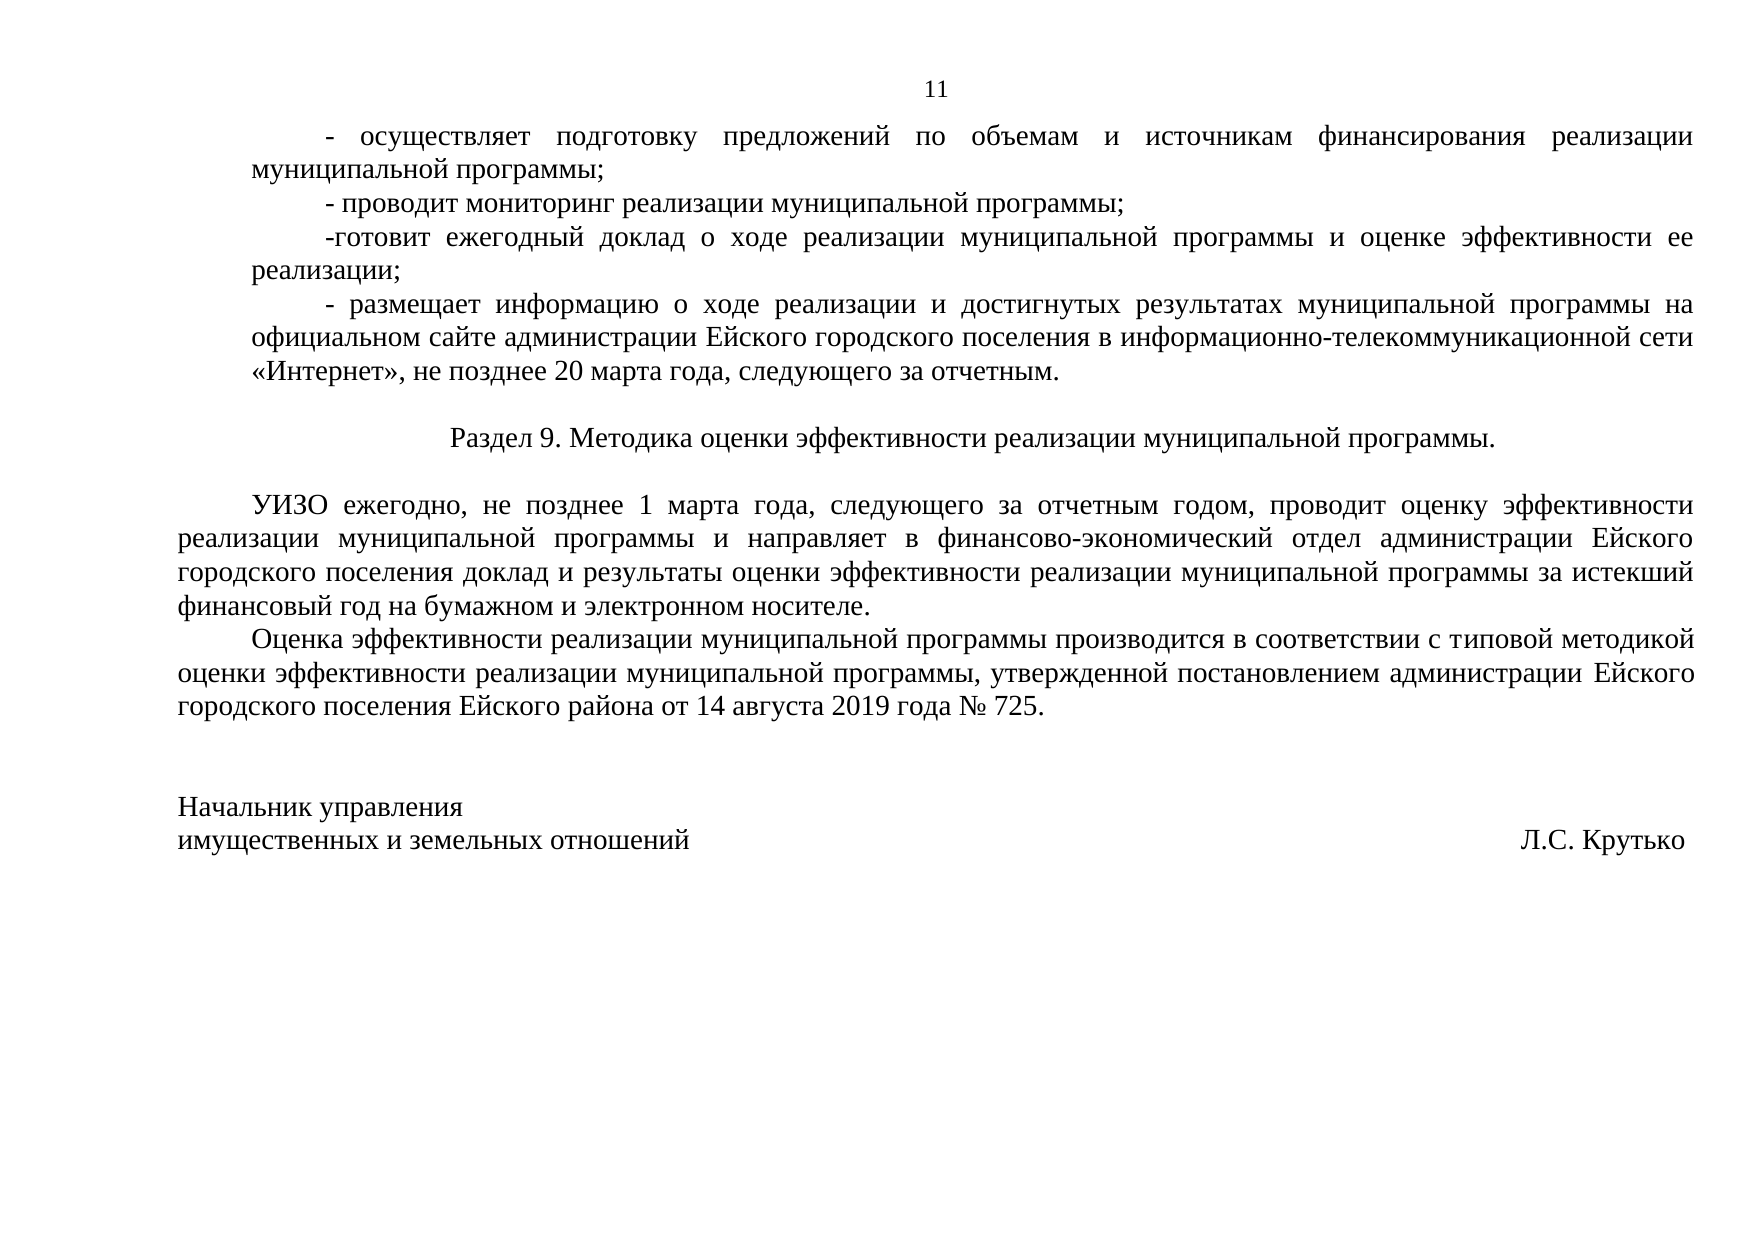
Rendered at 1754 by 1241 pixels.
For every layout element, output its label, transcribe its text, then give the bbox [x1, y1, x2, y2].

title Начальник управления [177, 789, 1695, 822]
text - проводит мониторинг реализации муниципальной программы; [251, 185, 1695, 219]
text -готовит ежегодный доклад о ходе реализации муниципальной программы и оценке эффективности ее реализации; [251, 219, 1695, 286]
text - размещает информацию о ходе реализации и достигнутых результатах муниципальной программы на официальном сайте администрации Ейского городского поселения в информационно-телекоммуникационной сети «Интернет», не позднее 20 марта года, следующего за отчетным. [251, 286, 1695, 386]
text Раздел 9. Методика оценки эффективности реализации муниципальной программы. [177, 420, 1695, 453]
text - осуществляет подготовку предложений по объемам и источникам финансирования реализации муниципальной программы; [251, 118, 1695, 185]
text Оценка эффективности реализации муниципальной программы производится в соответствии с типовой методикой оценки эффективности реализации муниципальной программы, утвержденной постановлением администрации Ейского городского поселения Ейского района от 14 августа 2019 года № 725. [177, 621, 1695, 722]
title имущественных и земельных отношений Л.С. Крутько [177, 822, 1695, 856]
text УИЗО ежегодно, не позднее 1 марта года, следующего за отчетным годом, проводит оценку эффективности реализации муниципальной программы и направляет в финансово-экономический отдел администрации Ейского городского поселения доклад и результаты оценки эффективности реализации муниципальной программы за истекший финансовый год на бумажном и электронном носителе. [177, 487, 1695, 621]
